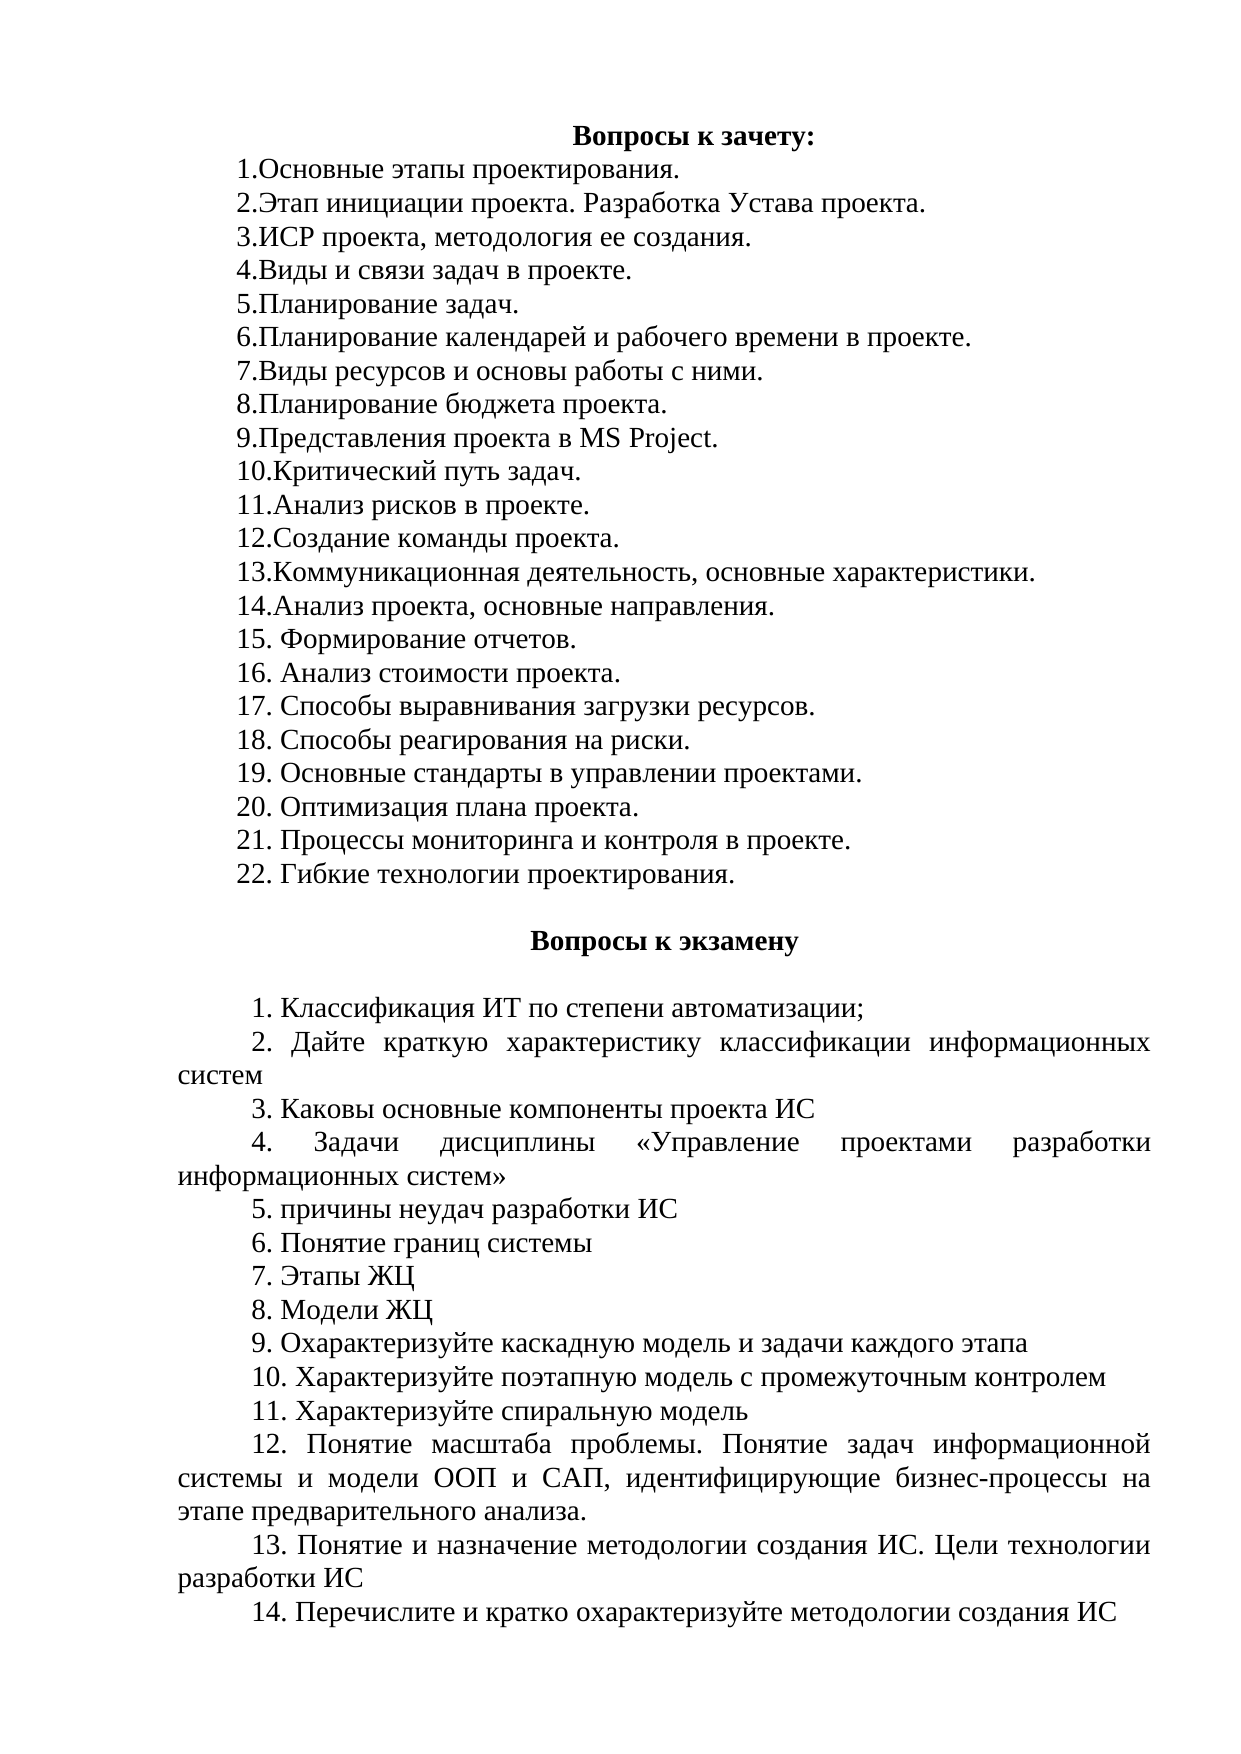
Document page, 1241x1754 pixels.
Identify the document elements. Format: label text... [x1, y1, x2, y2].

text 20. Оптимизация плана проекта. [177, 789, 1152, 822]
text 14. Перечислите и кратко охарактеризуйте методологии создания ИС [177, 1594, 1152, 1627]
text 1. Классификация ИТ по степени автоматизации; [177, 990, 1152, 1024]
text 13.Коммуникационная деятельность, основные характеристики. [177, 554, 1152, 588]
text 2.Этап инициации проекта. Разработка Устава проекта. [177, 185, 1152, 219]
text 12.Создание команды проекта. [177, 521, 1152, 554]
text 21. Процессы мониторинга и контроля в проекте. [177, 822, 1152, 856]
text 7.Виды ресурсов и основы работы с ними. [177, 353, 1152, 386]
text 11. Характеризуйте спиральную модель [177, 1393, 1152, 1426]
text 6. Понятие границ системы [177, 1225, 1152, 1258]
text 11.Анализ рисков в проекте. [177, 487, 1152, 521]
text 6.Планирование календарей и рабочего времени в проекте. [177, 319, 1152, 353]
text 19. Основные стандарты в управлении проектами. [177, 755, 1152, 789]
text Вопросы к зачету: [177, 118, 1152, 152]
text 13. Понятие и назначение методологии создания ИС. Цели технологии разработки ИС [177, 1527, 1152, 1594]
text 10.Критический путь задач. [177, 453, 1152, 487]
text 4.Виды и связи задач в проекте. [177, 252, 1152, 286]
text 1.Основные этапы проектирования. [177, 152, 1152, 185]
text 4. Задачи дисциплины «Управление проектами разработки информационных систем» [177, 1124, 1152, 1191]
text 17. Способы выравнивания загрузки ресурсов. [177, 688, 1152, 722]
text 2. Дайте краткую характеристику классификации информационных систем [177, 1024, 1152, 1091]
text 3.ИСР проекта, методология ее создания. [177, 219, 1152, 252]
text 16. Анализ стоимости проекта. [177, 655, 1152, 688]
text 10. Характеризуйте поэтапную модель с промежуточным контролем [177, 1359, 1152, 1393]
text 14.Анализ проекта, основные направления. [177, 588, 1152, 621]
text 8.Планирование бюджета проекта. [177, 386, 1152, 420]
text 8. Модели ЖЦ [177, 1292, 1152, 1326]
text 12. Понятие масштаба проблемы. Понятие задач информационной системы и модели ООП и САП, идентифицирующие бизнес-процессы на этапе предварительного анализа. [177, 1426, 1152, 1527]
text 15. Формирование отчетов. [177, 621, 1152, 655]
text 9.Представления проекта в MS Project. [177, 420, 1152, 453]
text 7. Этапы ЖЦ [177, 1258, 1152, 1292]
text 5. причины неудач разработки ИС [177, 1191, 1152, 1225]
text 18. Способы реагирования на риски. [177, 722, 1152, 755]
text 5.Планирование задач. [177, 286, 1152, 319]
text 3. Каковы основные компоненты проекта ИС [177, 1091, 1152, 1124]
text 9. Охарактеризуйте каскадную модель и задачи каждого этапа [177, 1326, 1152, 1359]
text Вопросы к экзамену [177, 923, 1152, 957]
text 22. Гибкие технологии проектирования. [177, 856, 1152, 889]
